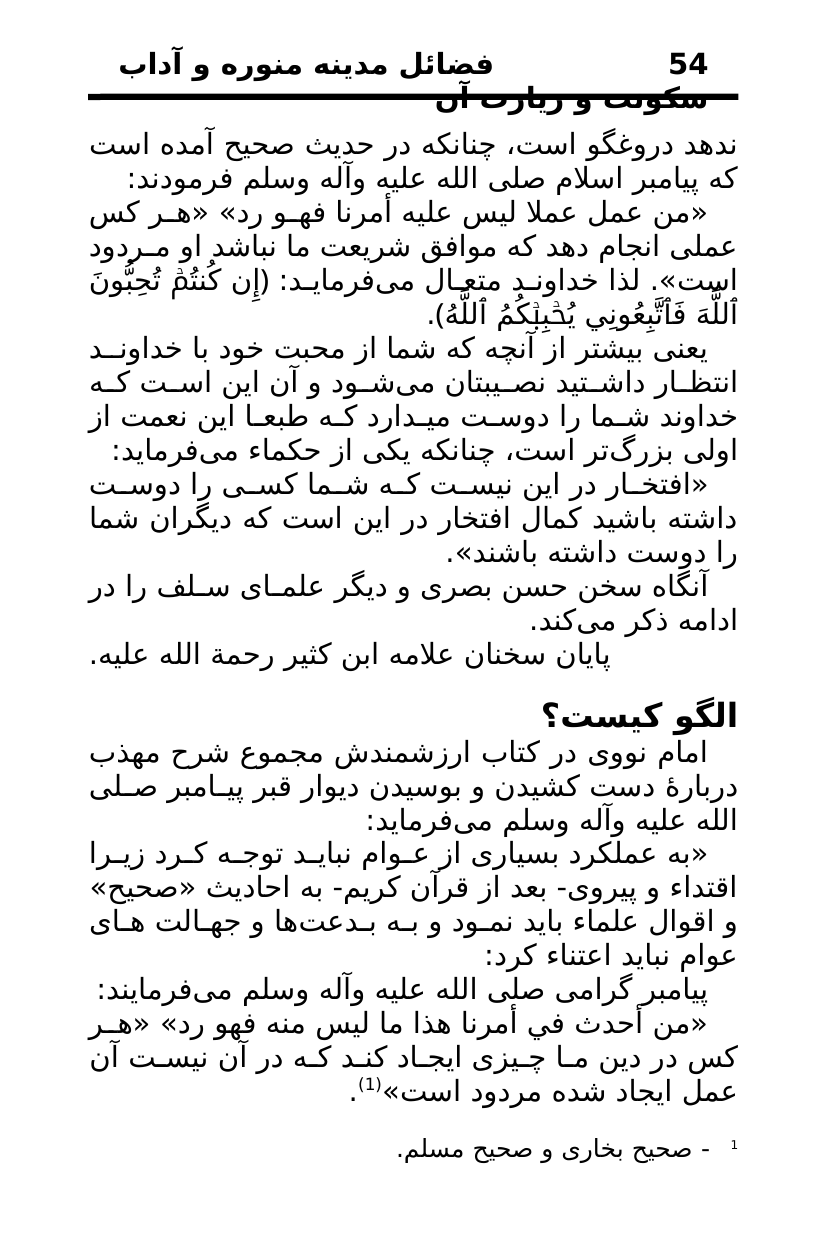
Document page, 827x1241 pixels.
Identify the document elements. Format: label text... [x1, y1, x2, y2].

text یعنی بیشتر از آنچه که شما از محبت خود با خداوند انتظار داشتید نصیبتان می‌شود و آن این است که خداوند شما را دوست میدارد که طبعا این نعمت از اولی بزرگ‌تر است، چنانکه یکی از حکماء می‌فرماید: [89, 331, 738, 467]
text «به عملکرد بسیاری از عوام نباید توجه کرد زیرا اقتداء و پیروی- بعد از قرآن کریم- به احادیث «صحیح» و اقوال علماء باید نمود و به بدعت‌ها و جهالت های عوام نباید اعتناء کرد: [89, 837, 738, 973]
text «من أحدث في أمرنا هذا ما ليس منه فهو رد» «هر کس در دین ما چیزی ایجاد کند که در آن نیست آن عمل ایجاد شده مردود است»(). [89, 1007, 738, 1108]
text امام نووی در کتاب ارزشمندش مجموع شرح مهذب دربارۀ دست کشیدن و بوسیدن دیوار قبر پیامبر صلی الله علیه وآله وسلم می‌فرماید: [89, 735, 738, 837]
text آنگاه سخن حسن بصری و دیگر علمای سلف را در ادامه ذکر می‌کند. [89, 569, 738, 637]
text «من عمل عملا ليس عليه أمرنا فهو رد» «هر کس عملی انجام دهد که موافق شریعت ما نباشد او مردود است». لذا خداوند متعال می‌فرماید: ﴿إِن كُنتُمۡ تُحِبُّونَ ٱللَّهَ فَٱتَّبِعُونِي يُحۡبِبۡكُمُ ٱللَّهُ﴾. [89, 196, 738, 331]
text پایان سخنان علامه ابن کثیر رحمة الله علیه. [89, 637, 738, 671]
text الگو کیست؟ [89, 696, 738, 735]
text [89, 128, 738, 196]
text «افتخار در این نیست که شما کسی را دوست داشته باشید کمال افتخار در این است که دیگران شما را دوست داشته باشند». [89, 467, 738, 569]
text پیامبر گرامی صلی الله علیه وآله وسلم می‌فرمایند: [89, 973, 738, 1007]
